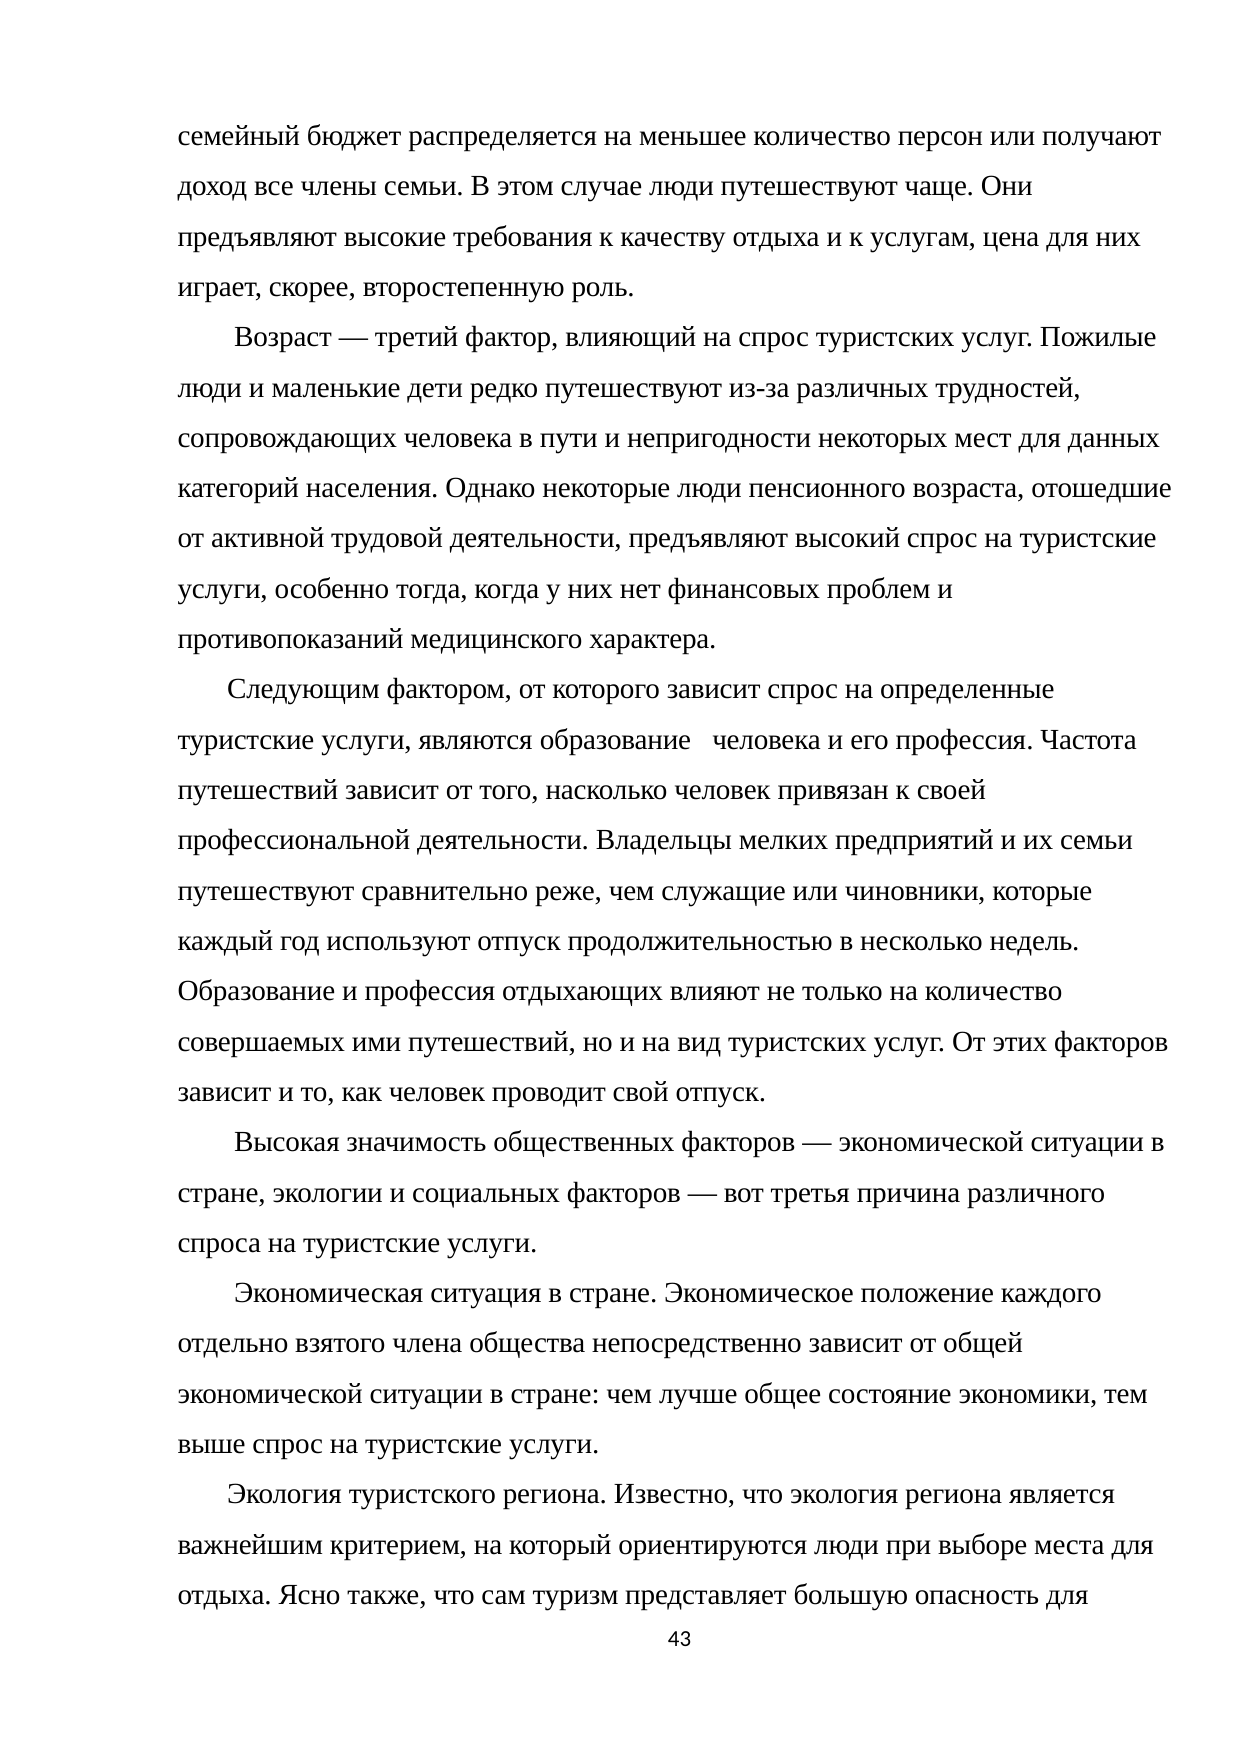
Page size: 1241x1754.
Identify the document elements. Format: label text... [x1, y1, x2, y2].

text Следующим фактором, от которого зависит спрос на определенные туристские услуги, являются образование человека и его профессия. Частота путешествий зависит от того, насколько человек привязан к своей профессиональной деятельности. Владельцы мелких предприятий и их семьи путешествуют сравнительно реже, чем служащие или чиновники, которые каждый год используют отпуск продолжительностью в несколько недель. Образование и профессия отдыхающих влияют не только на количество совершаемых ими путешествий, но и на вид туристских услуг. От этих факторов зависит и то, как человек проводит свой отпуск. [177, 672, 1181, 1108]
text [177, 1477, 1181, 1611]
text Возраст — третий фактор, влияющий на спрос туристских услуг. Пожилые люди и маленькие дети редко путешествуют из-за различных трудностей, сопровождающих человека в пути и непригодности некоторых мест для данных категорий населения. Однако некоторые люди пенсионного возраста, отошедшие от активной трудовой деятельности, предъявляют высокий спрос на туристские услуги, особенно тогда, когда у них нет финансовых проблем и противопоказаний медицинского характера. [177, 319, 1181, 655]
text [177, 118, 1181, 303]
text Высокая значимость общественных факторов — экономической ситуации в стране, экологии и социальных факторов — вот третья причина различного спроса на туристские услуги. [177, 1124, 1181, 1258]
text Экономическая ситуация в стране. Экономическое положение каждого отдельно взятого члена общества непосредственно зависит от общей экономической ситуации в стране: чем лучше общее состояние экономики, тем выше спрос на туристские услуги. [177, 1275, 1181, 1460]
